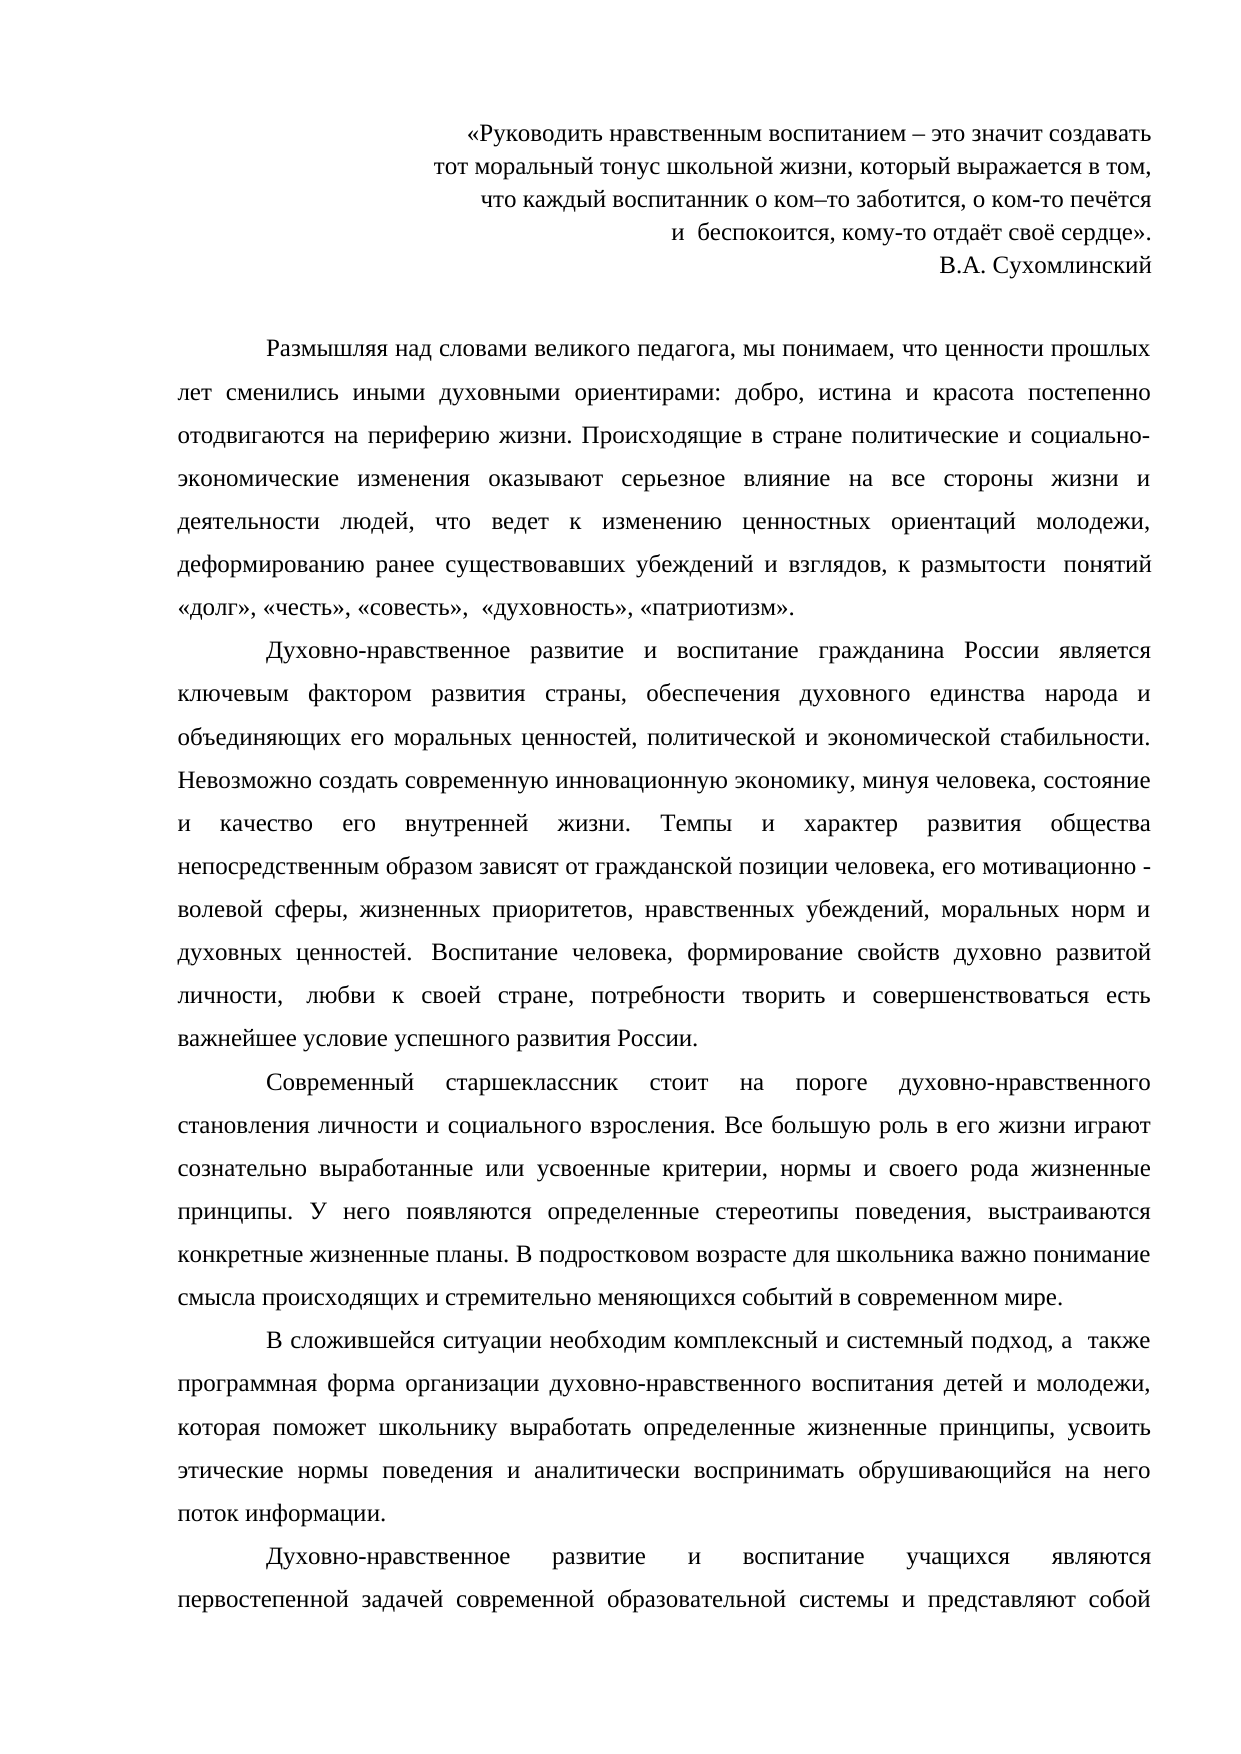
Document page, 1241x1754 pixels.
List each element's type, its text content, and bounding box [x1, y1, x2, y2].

text тот моральный тонус школьной жизни, который выражается в том, [177, 151, 1152, 180]
text Современный старшеклассник стоит на пороге духовно-нравственного становления личности и социального взросления. Все большую роль в его жизни играют сознательно выработанные или усвоенные критерии, нормы и своего рода жизненные принципы. У него появляются определенные стереотипы поведения, выстраиваются конкретные жизненные планы. В подростковом возрасте для школьника важно понимание смысла происходящих и стремительно меняющихся событий в современном мире. [177, 1067, 1152, 1311]
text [177, 1541, 1152, 1613]
text что каждый воспитанник о ком–то заботится, о ком-то печётся [177, 184, 1152, 213]
text Размышляя над словами великого педагога, мы понимаем, что ценности прошлых лет сменились иными духовными ориентирами: добро, истина и красота постепенно отодвигаются на периферию жизни. Происходящие в стране политические и социально-экономические изменения оказывают серьезное влияние на все стороны жизни и деятельности людей, что ведет к изменению ценностных ориентаций молодежи, деформированию ранее существовавших убеждений и взглядов, к размытости понятий «долг», «честь», «совесть», «духовность», «патриотизм». [177, 333, 1152, 621]
text В сложившейся ситуации необходим комплексный и системный подход, а также программная форма организации духовно-нравственного воспитания детей и молодежи, которая поможет школьнику выработать определенные жизненные принципы, усвоить этические нормы поведения и аналитически воспринимать обрушивающийся на него поток информации. [177, 1325, 1152, 1527]
text и беспокоится, кому-то отдаёт своё сердце». В.А. Сухомлинский [177, 217, 1152, 279]
text Духовно-нравственное развитие и воспитание гражданина России является ключевым фактором развития страны, обеспечения духовного единства народа и объединяющих его моральных ценностей, политической и экономической стабильности. Невозможно создать современную инновационную экономику, минуя человека, состояние и качество его внутренней жизни. Темпы и характер развития общества непосредственным образом зависят от гражданской позиции человека, его мотивационно - волевой сферы, жизненных приоритетов, нравственных убеждений, моральных норм и духовных ценностей. Воспитание человека, формирование свойств духовно развитой личности, любви к своей стране, потребности творить и совершенствоваться есть важнейшее условие успешного развития России. [177, 635, 1152, 1052]
text «Руководить нравственным воспитанием – это значит создавать [177, 118, 1152, 147]
